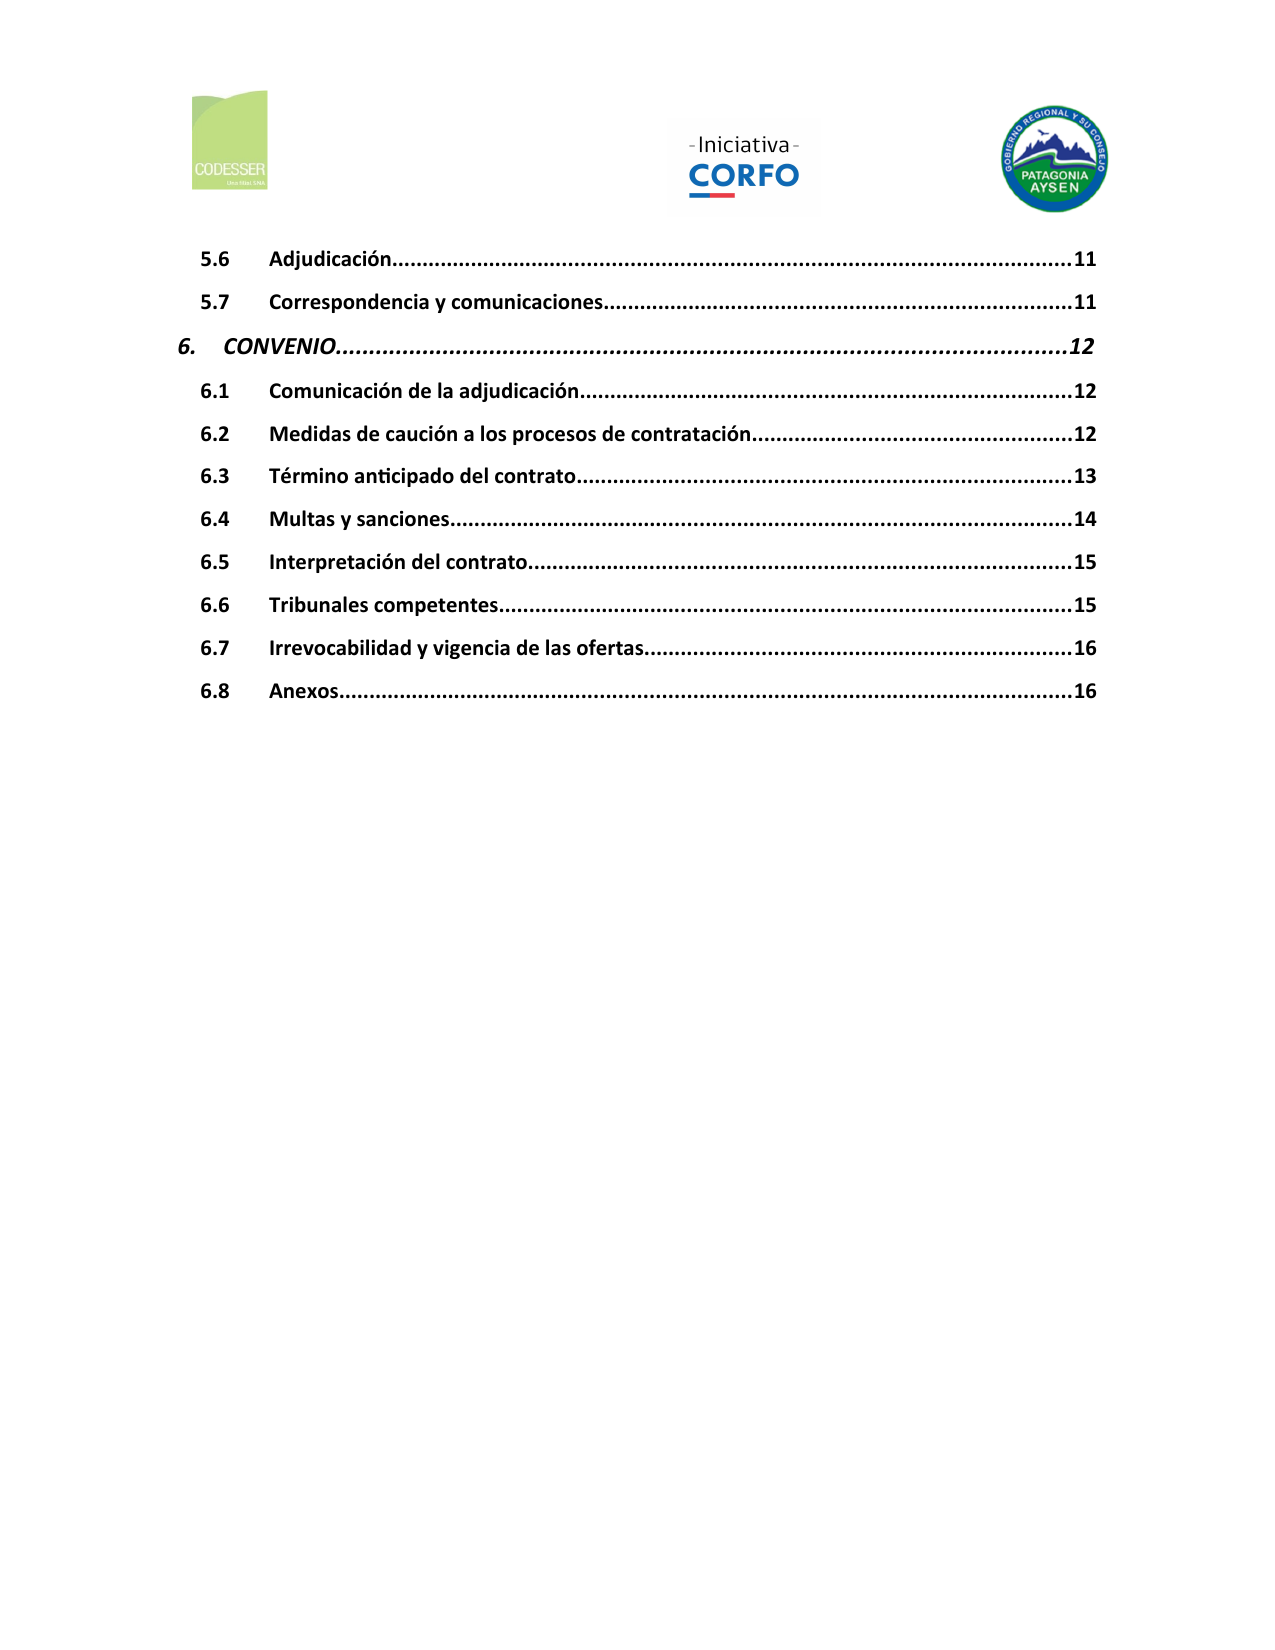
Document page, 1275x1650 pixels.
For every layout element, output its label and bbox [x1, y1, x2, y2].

picture [981, 100, 1120, 217]
picture [177, 73, 284, 217]
picture [666, 118, 822, 217]
